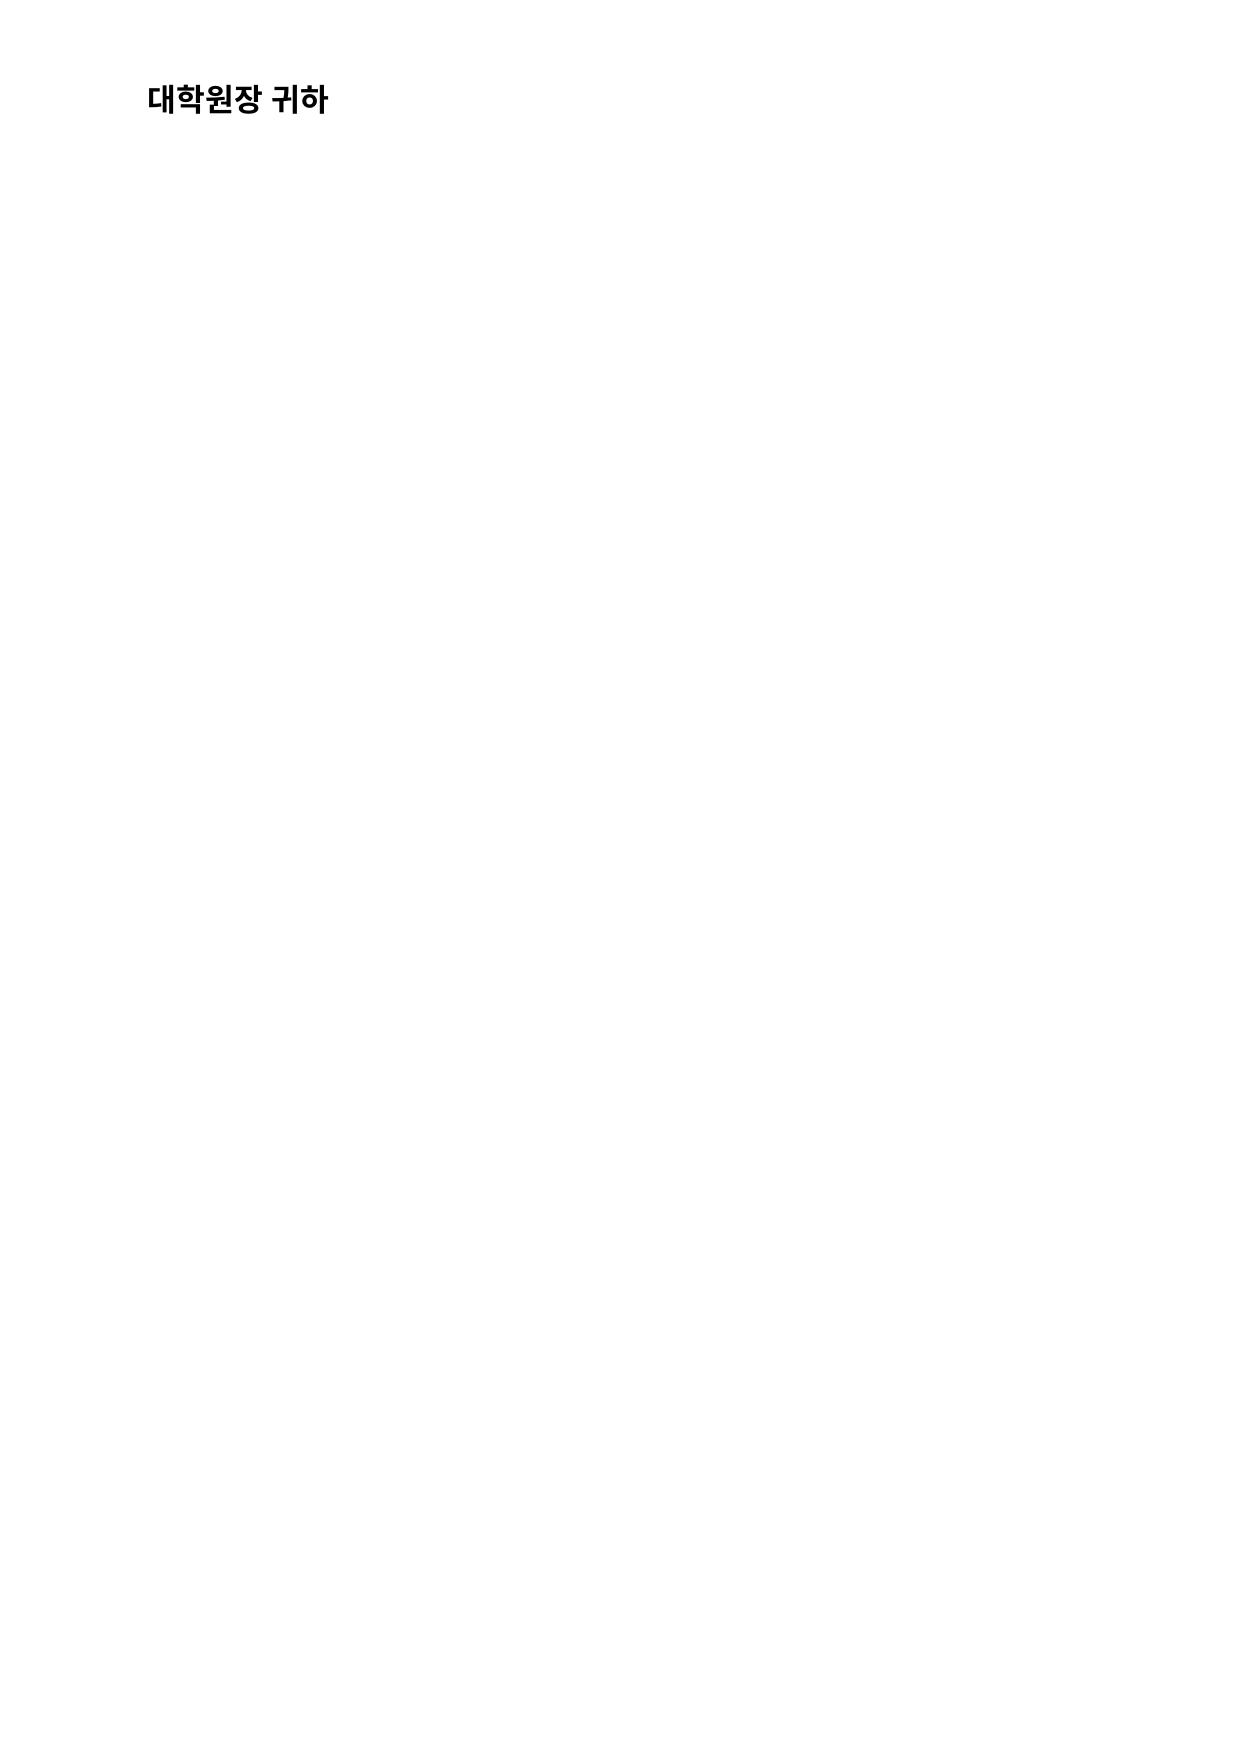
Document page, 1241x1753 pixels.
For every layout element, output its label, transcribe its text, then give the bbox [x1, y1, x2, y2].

text 대학원장 귀하 [148, 75, 1117, 120]
